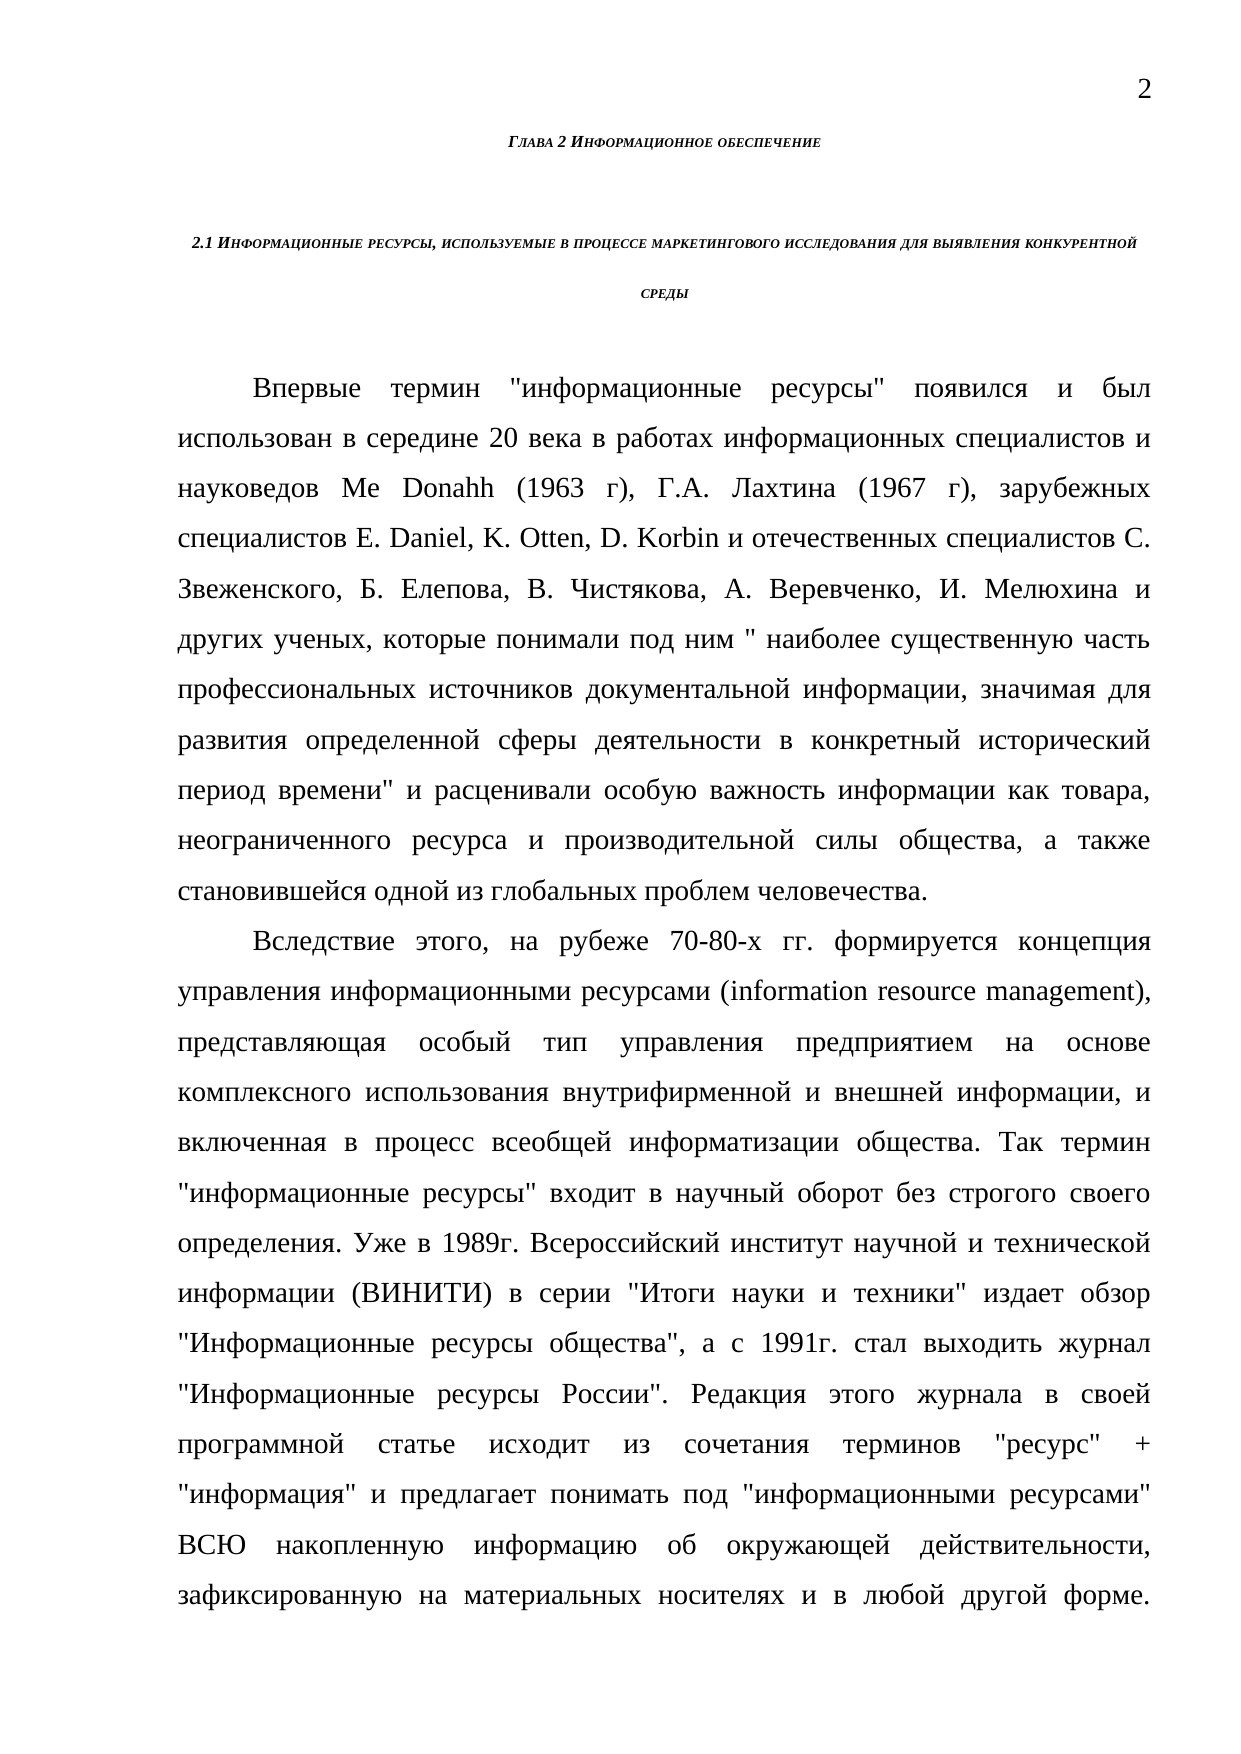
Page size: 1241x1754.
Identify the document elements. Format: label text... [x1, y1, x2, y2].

text Впервые термин "информационные ресурсы" появился и был использован в середине 20 века в работах информационных специалистов и науковедов Me Donahh (1963 г), Г.А. Лахтина (1967 г), зарубежных специалистов E. Daniel, K. Otten, D. Korbin и отечественных специалистов С. Звеженского, Б. Елепова, В. Чистякова, А. Веревченко, И. Мелюхина и других ученых, которые понимали под ним " наиболее существенную часть профессиональных источников документальной информации, значимая для развития определенной сферы деятельности в конкретный исторический период времени" и расценивали особую важность информации как товара, неограниченного ресурса и производительной силы общества, а также становившейся одной из глобальных проблем человечества. [177, 370, 1152, 906]
subtitle Глава 2 Информационное обеспечение [177, 118, 1152, 152]
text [177, 923, 1152, 1611]
subtitle 2.1 Информационные ресурсы, используемые в процессе маркетингового исследования для выявления конкурентной среды [177, 219, 1152, 303]
